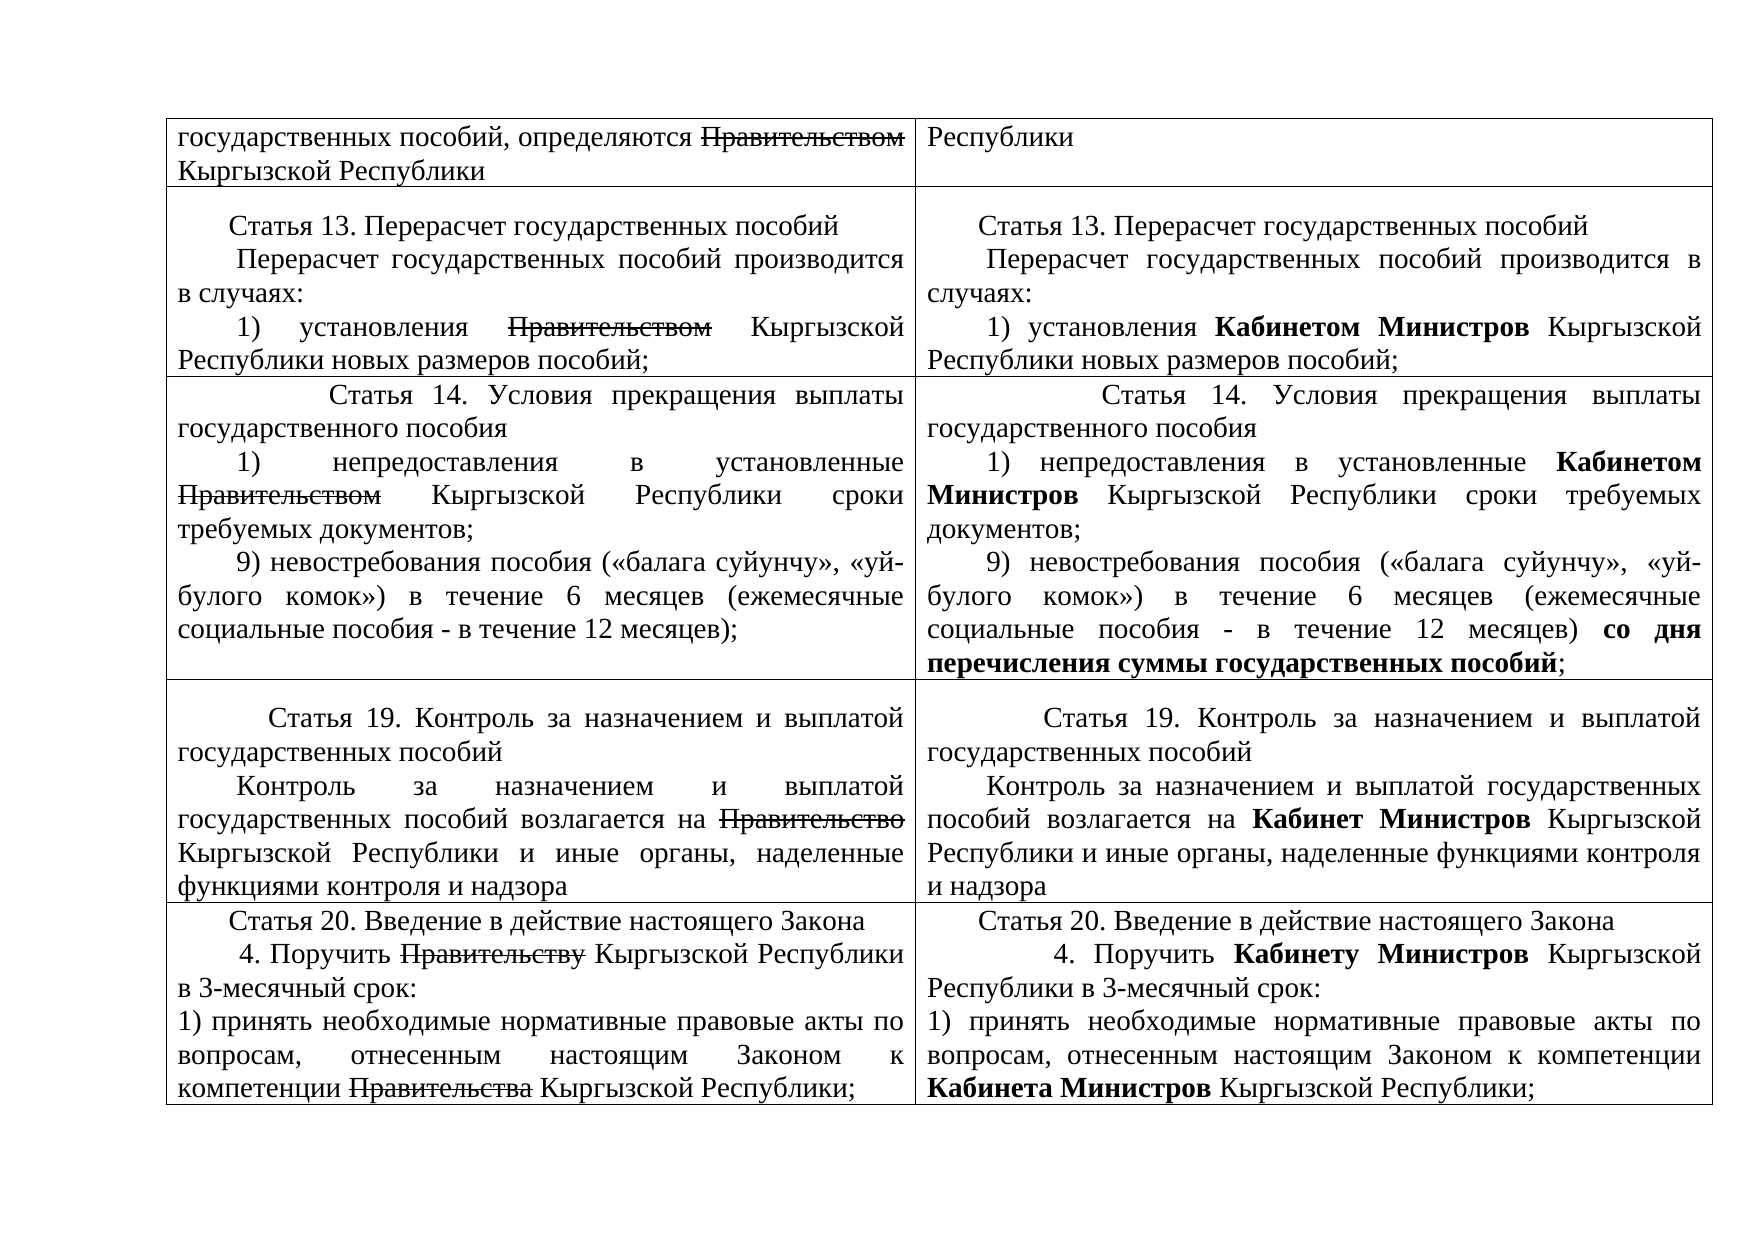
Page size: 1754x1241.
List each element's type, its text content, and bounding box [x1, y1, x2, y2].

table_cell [916, 119, 1712, 186]
table_cell Статья 19. Контроль за назначением и выплатой государственных пособий Контроль за назначением и выплатой государственных пособий возлагается на Правительство Кыргызской Республики и иные органы, наделенные функциями контроля и надзора [167, 680, 915, 902]
table_cell Статья 20. Введение в действие настоящего Закона 4. Поручить Правительству Кыргызской Республики в 3-месячный срок: 1) принять необходимые нормативные правовые акты по вопросам, отнесенным настоящим Законом к компетенции Правительства Кыргызской Республики; [167, 903, 915, 1104]
table_cell Статья 14. Условия прекращения выплаты государственного пособия 1) непредоставления в установленные Кабинетом Министров Кыргызской Республики сроки требуемых документов; 9) невостребования пособия («балага суйунчу», «уй-булого комок») в течение 6 месяцев (ежемесячные социальные пособия - в течение 12 месяцев) со дня перечисления суммы государственных пособий; [916, 377, 1712, 679]
table_cell Статья 20. Введение в действие настоящего Закона 4. Поручить Кабинету Министров Кыргызской Республики в 3-месячный срок: 1) принять необходимые нормативные правовые акты по вопросам, отнесенным настоящим Законом к компетенции Кабинета Министров Кыргызской Республики; [916, 903, 1712, 1104]
table_cell Статья 14. Условия прекращения выплаты государственного пособия 1) непредоставления в установленные Правительством Кыргызской Республики сроки требуемых документов; 9) невостребования пособия («балага суйунчу», «уй-булого комок») в течение 6 месяцев (ежемесячные социальные пособия - в течение 12 месяцев); [167, 377, 915, 679]
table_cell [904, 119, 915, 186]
table_cell Статья 19. Контроль за назначением и выплатой государственных пособий Контроль за назначением и выплатой государственных пособий возлагается на Кабинет Министров Кыргызской Республики и иные органы, наделенные функциями контроля и надзора [916, 680, 1712, 902]
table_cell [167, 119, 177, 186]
table_cell Статья 13. Перерасчет государственных пособий Перерасчет государственных пособий производится в случаях: 1) установления Кабинетом Министров Кыргызской Республики новых размеров пособий; [916, 187, 1712, 376]
table_cell Статья 13. Перерасчет государственных пособий Перерасчет государственных пособий производится в случаях: 1) установления Правительством Кыргызской Республики новых размеров пособий; [167, 187, 915, 376]
